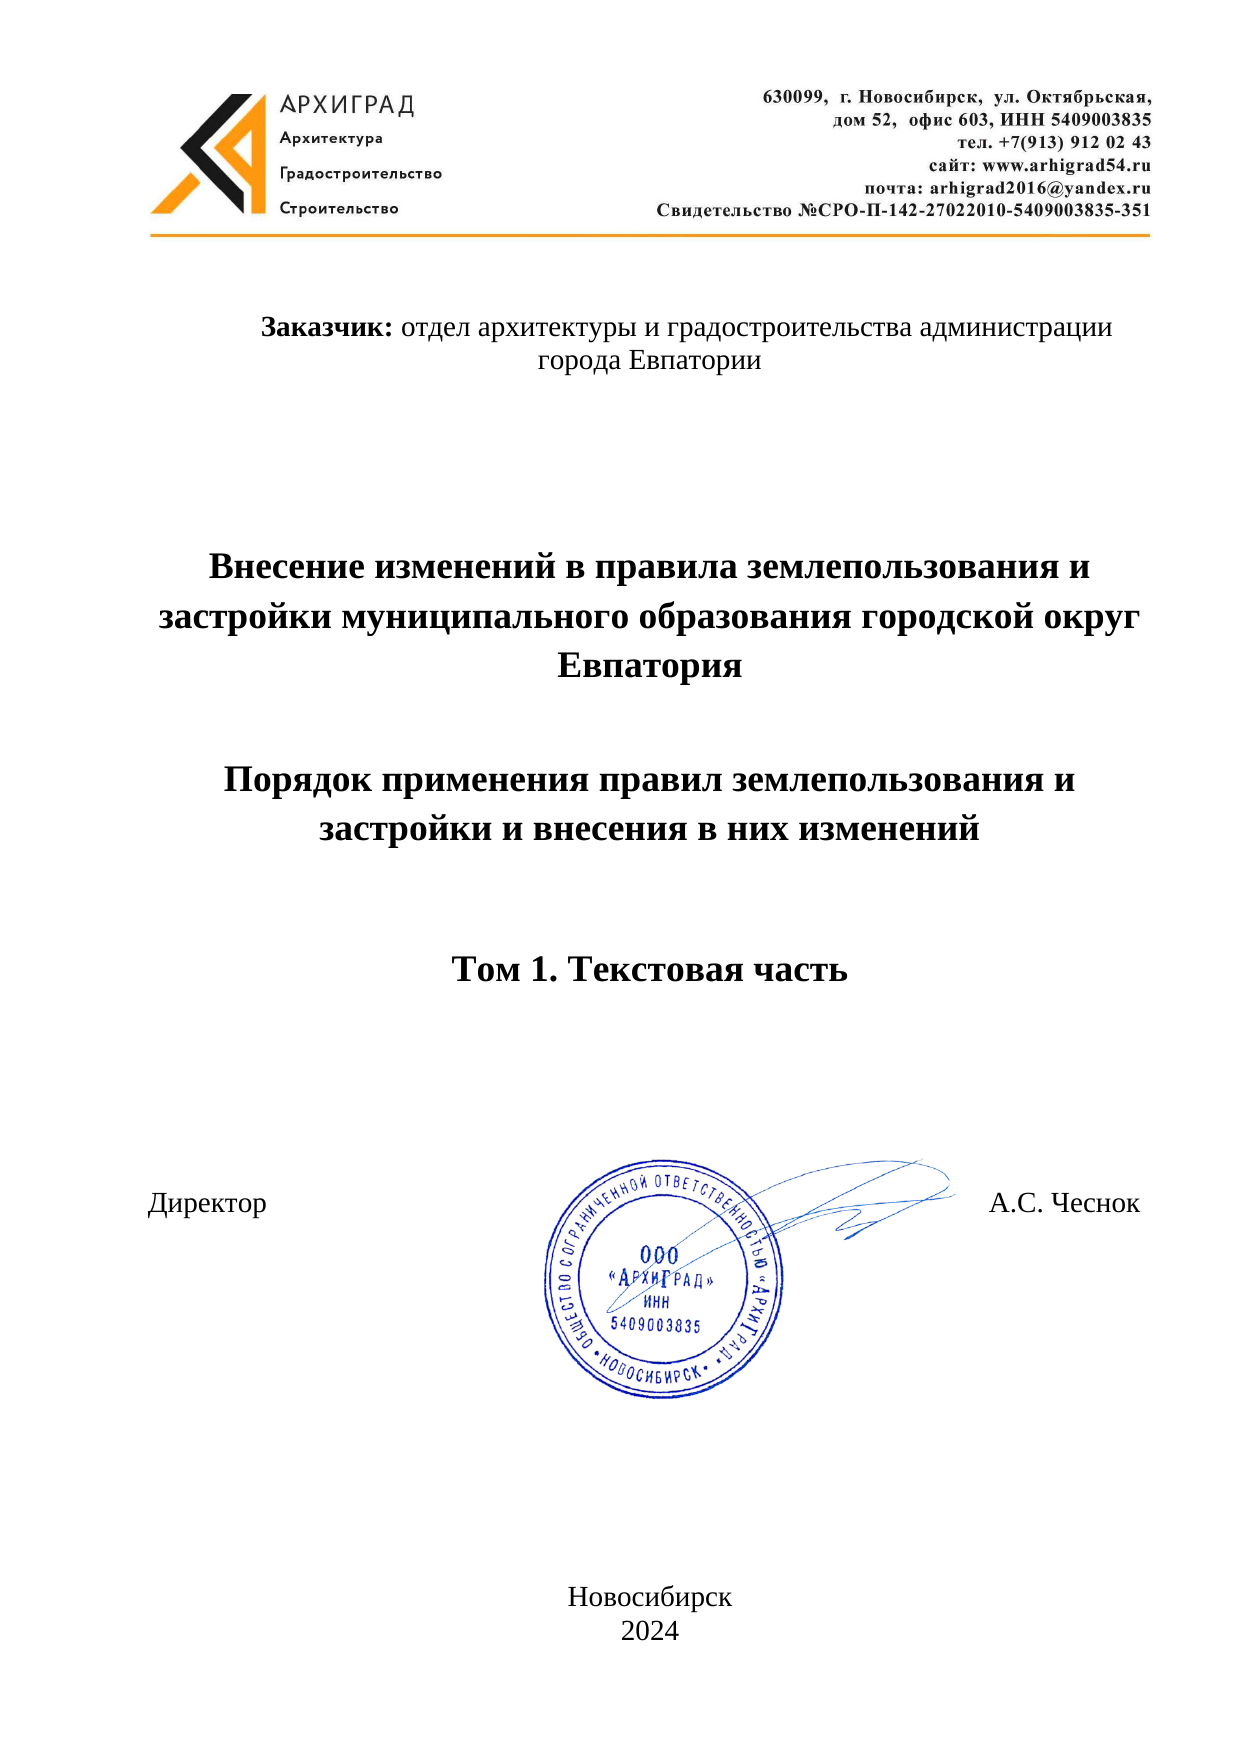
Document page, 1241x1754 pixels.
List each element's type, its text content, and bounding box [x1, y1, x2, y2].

picture [525, 1218, 978, 1412]
text Заказчик: отдел архитектуры и градостроительства администрации города Евпатории [148, 309, 1152, 376]
text Новосибирск [148, 1579, 1152, 1613]
text 2024 [148, 1613, 1152, 1647]
picture [525, 1124, 978, 1185]
text Порядок применения правил землепользования и застройки и внесения в них изменений [148, 756, 1152, 849]
text Внесение изменений в правила землепользования и застройки муниципального образования городской округ Евпатория [148, 543, 1152, 686]
text Том 1. Текстовая часть [148, 947, 1152, 990]
text Директор А.С. Чеснок [148, 1185, 1152, 1218]
picture [147, 87, 1153, 242]
